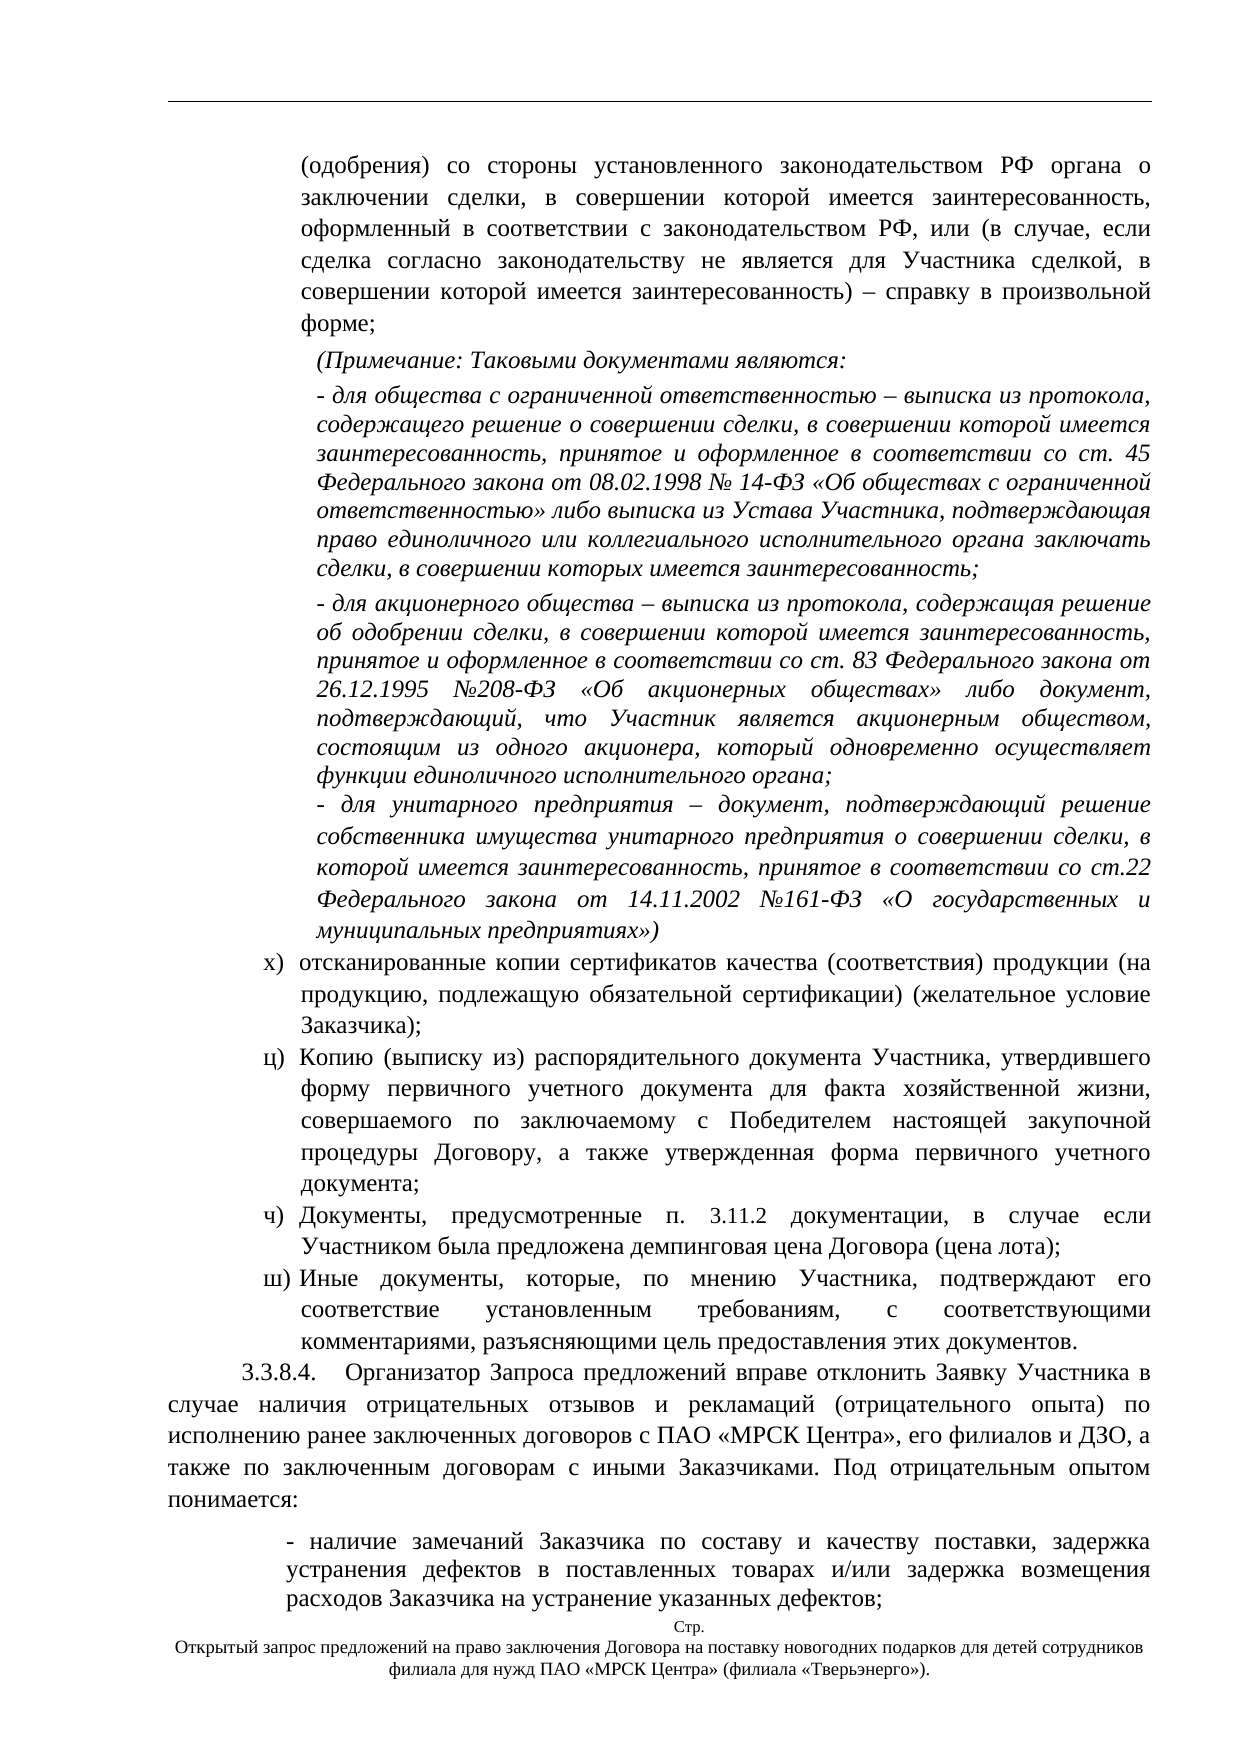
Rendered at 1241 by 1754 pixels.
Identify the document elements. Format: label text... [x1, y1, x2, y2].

list Иные документы, которые, по мнению Участника, подтверждают его соответствие установленным требованиям, с соответствующими комментариями, разъясняющими цель предоставления этих документов. [263, 1263, 1152, 1355]
list Документы, предусмотренные п. 3.11.2 документации, в случае если Участником была предложена демпинговая цена Договора (цена лота); [263, 1200, 1152, 1260]
list - для общества с ограниченной ответственностью – выписка из протокола, содержащего решение о совершении сделки, в совершении которой имеется заинтересованность, принятое и оформленное в соответствии со ст. 45 Федерального закона от 08.02.1998 № 14-ФЗ «Об обществах с ограниченной ответственностью» либо выписка из Устава Участника, подтверждающая право единоличного или коллегиального исполнительного органа заключать сделки, в совершении которых имеется заинтересованность; [316, 381, 1152, 582]
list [263, 150, 1152, 337]
list - для унитарного предприятия – документ, подтверждающий решение собственника имущества унитарного предприятия о совершении сделки, в которой имеется заинтересованность, принятое в соответствии со ст.22 Федерального закона от 14.11.2002 №161-ФЗ «О государственных и муниципальных предприятиях») [316, 789, 1152, 944]
list - наличие замечаний Заказчика по составу и качеству поставки, задержка устранения дефектов в поставленных товарах и/или задержка возмещения расходов Заказчика на устранение указанных дефектов; [286, 1526, 1152, 1612]
list (Примечание: Таковыми документами являются: [316, 346, 1152, 374]
list - для акционерного общества – выписка из протокола, содержащая решение об одобрении сделки, в совершении которой имеется заинтересованность, принятое и оформленное в соответствии со ст. 83 Федерального закона от 26.12.1995 №208-ФЗ «Об акционерных обществах» либо документ, подтверждающий, что Участник является акционерным обществом, состоящим из одного акционера, который одновременно осуществляет функции единоличного исполнительного органа; [316, 588, 1152, 789]
list Копию (выписку из) распорядительного документа Участника, утвердившего форму первичного учетного документа для факта хозяйственной жизни, совершаемого по заключаемому с Победителем настоящей закупочной процедуры Договору, а также утвержденная форма первичного учетного документа; [263, 1042, 1152, 1197]
list отсканированные копии сертификатов качества (соответствия) продукции (на продукцию, подлежащую обязательной сертификации) (желательное условие Заказчика); [263, 947, 1152, 1039]
list Организатор Запроса предложений вправе отклонить Заявку Участника в случае наличия отрицательных отзывов и рекламаций (отрицательного опыта) по исполнению ранее заключенных договоров с ПАО «МРСК Центра», его филиалов и ДЗО, а также по заключенным договорам с иными Заказчиками. Под отрицательным опытом понимается: [168, 1357, 1152, 1512]
